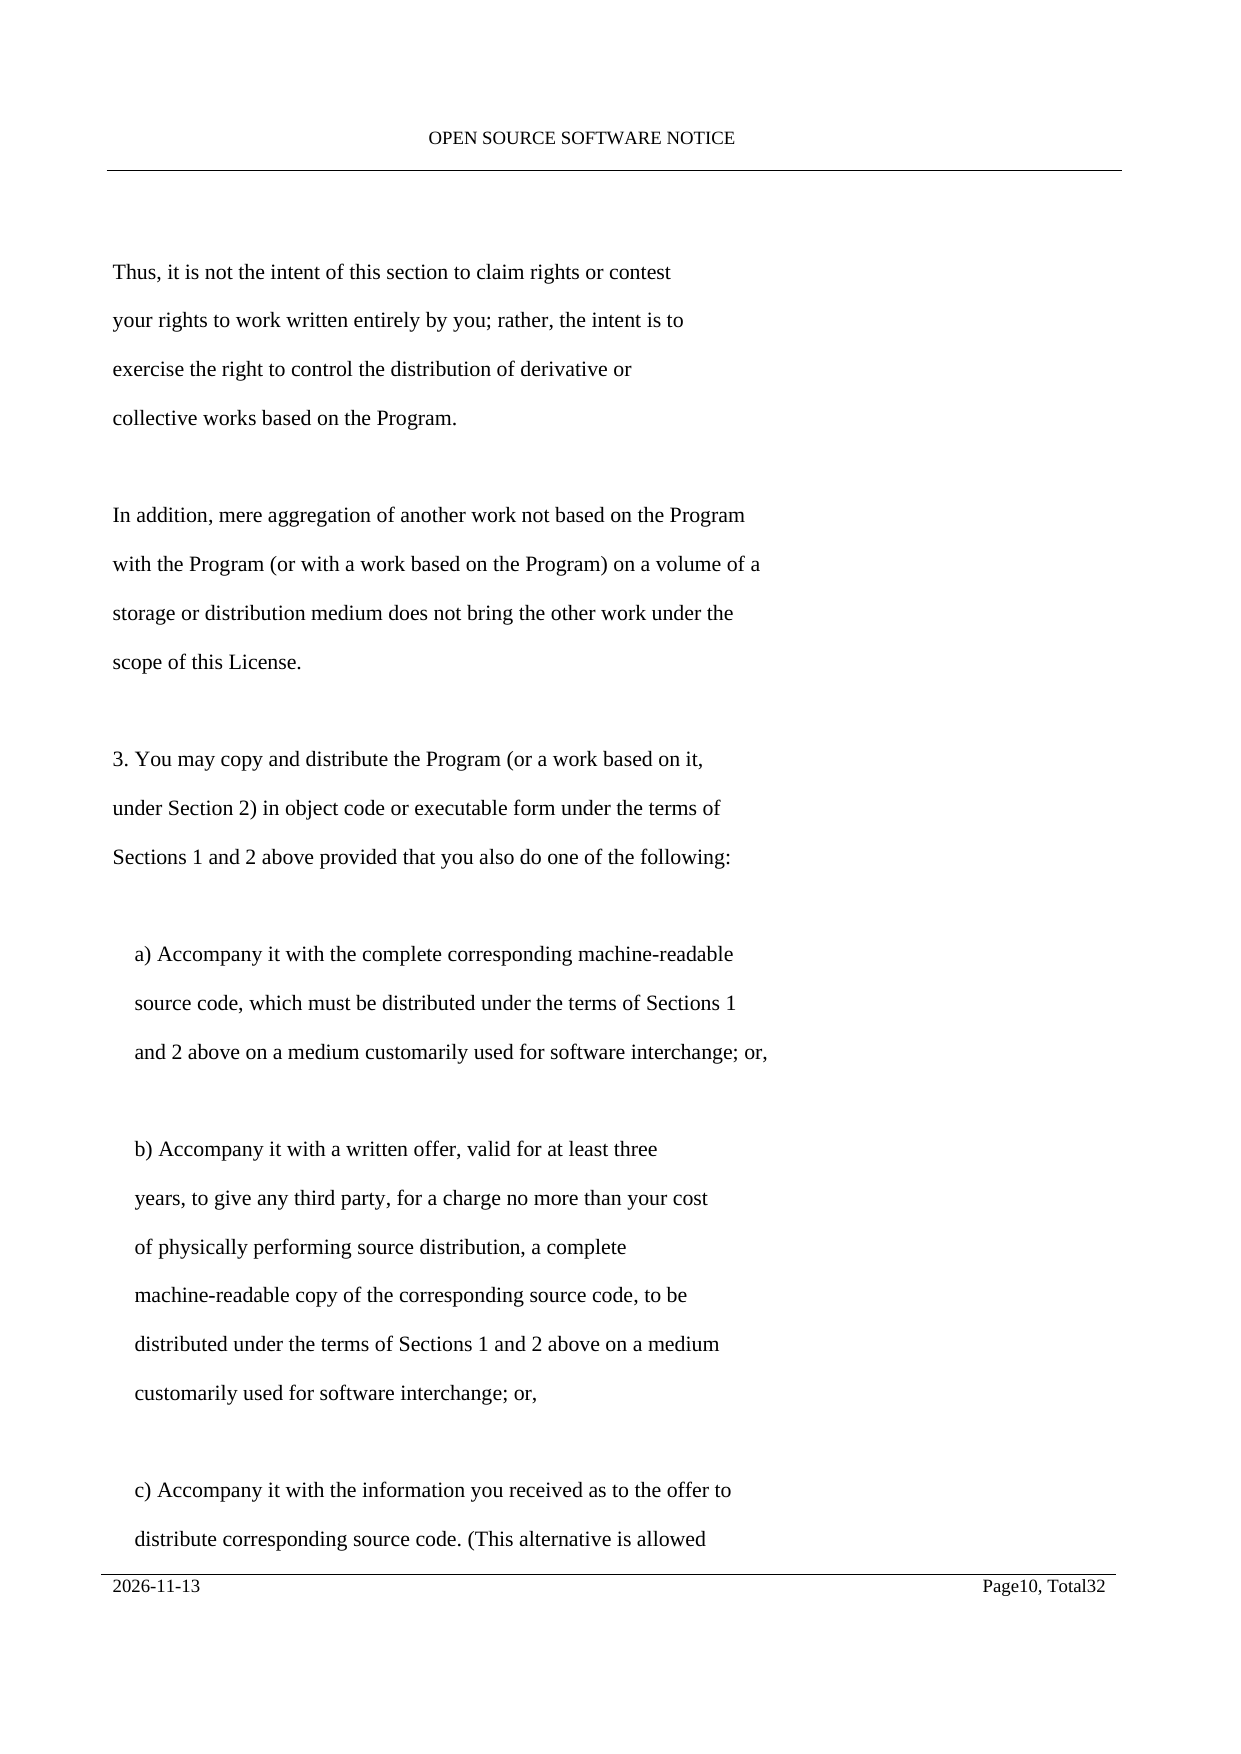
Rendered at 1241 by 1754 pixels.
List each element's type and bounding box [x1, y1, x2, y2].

text [112, 206, 1128, 1555]
